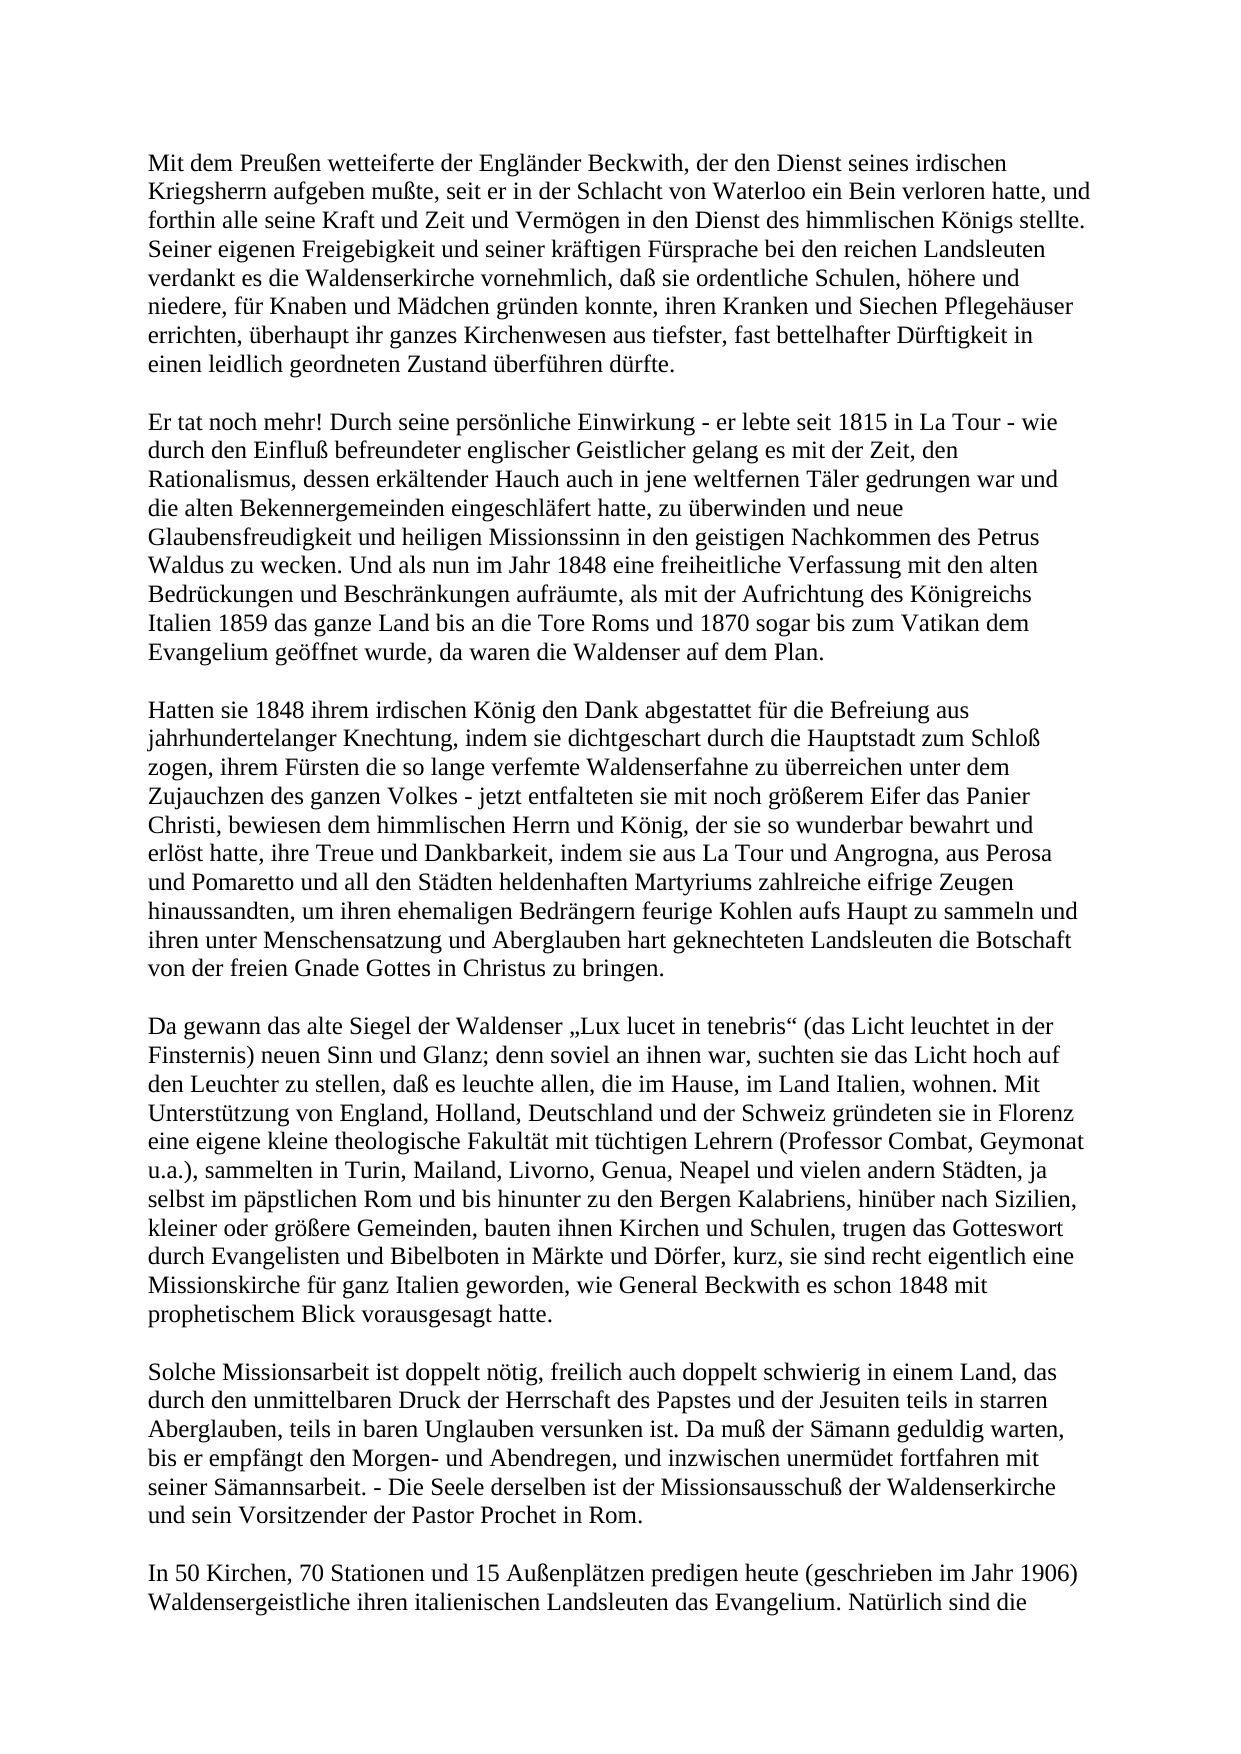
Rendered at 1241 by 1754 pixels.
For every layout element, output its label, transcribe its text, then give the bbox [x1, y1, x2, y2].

text Er tat noch mehr! Durch seine persönliche Einwirkung - er lebte seit 1815 in La Tour - wie durch den Einfluß befreundeter englischer Geistlicher gelang es mit der Zeit, den Rationalismus, dessen erkältender Hauch auch in jene weltfernen Täler gedrungen war und die alten Bekennergemeinden eingeschläfert hatte, zu überwinden und neue Glaubensfreudigkeit und heiligen Missionssinn in den geistigen Nachkommen des Petrus Waldus zu wecken. Und als nun im Jahr 1848 eine freiheitliche Verfassung mit den alten Bedrückungen und Beschränkungen aufräumte, als mit der Aufrichtung des Königreichs Italien 1859 das ganze Land bis an die Tore Roms und 1870 sogar bis zum Vatikan dem Evangelium geöffnet wurde, da waren die Waldenser auf dem Plan. [148, 407, 1093, 666]
text Da gewann das alte Siegel der Waldenser „Lux lucet in tenebris“ (das Licht leuchtet in der Finsternis) neuen Sinn und Glanz; denn soviel an ihnen war, suchten sie das Licht hoch auf den Leuchter zu stellen, daß es leuchte allen, die im Hause, im Land Italien, wohnen. Mit Unterstützung von England, Holland, Deutschland und der Schweiz gründeten sie in Florenz eine eigene kleine theologische Fakultät mit tüchtigen Lehrern (Professor Combat, Geymonat u.a.), sammelten in Turin, Mailand, Livorno, Genua, Neapel und vielen andern Städten, ja selbst im päpstlichen Rom und bis hinunter zu den Bergen Kalabriens, hinüber nach Sizilien, kleiner oder größere Gemeinden, bauten ihnen Kirchen und Schulen, trugen das Gotteswort durch Evangelisten und Bibelboten in Märkte und Dörfer, kurz, sie sind recht eigentlich eine Missionskirche für ganz Italien geworden, wie General Beckwith es schon 1848 mit prophetischem Blick vorausgesagt hatte. [148, 1011, 1093, 1328]
text Hatten sie 1848 ihrem irdischen König den Dank abgestattet für die Befreiung aus jahrhundertelanger Knechtung, indem sie dichtgeschart durch die Hauptstadt zum Schloß zogen, ihrem Fürsten die so lange verfemte Waldenserfahne zu überreichen unter dem Zujauchzen des ganzen Volkes - jetzt entfalteten sie mit noch größerem Eifer das Panier Christi, bewiesen dem himmlischen Herrn und König, der sie so wunderbar bewahrt und erlöst hatte, ihre Treue und Dankbarkeit, indem sie aus La Tour und Angrogna, aus Perosa und Pomaretto und all den Städten heldenhaften Martyriums zahlreiche eifrige Zeugen hinaussandten, um ihren ehemaligen Bedrängern feurige Kohlen aufs Haupt zu sammeln und ihren unter Menschensatzung und Aberglauben hart geknechteten Landsleuten die Botschaft von der freien Gnade Gottes in Christus zu bringen. [148, 695, 1093, 982]
text Mit dem Preußen wetteiferte der Engländer Beckwith, der den Dienst seines irdischen Kriegsherrn aufgeben mußte, seit er in der Schlacht von Waterloo ein Bein verloren hatte, und forthin alle seine Kraft und Zeit und Vermögen in den Dienst des himmlischen Königs stellte. Seiner eigenen Freigebigkeit und seiner kräftigen Fürsprache bei den reichen Landsleuten verdankt es die Waldenserkirche vornehmlich, daß sie ordentliche Schulen, höhere und niedere, für Knaben und Mädchen gründen konnte, ihren Kranken und Siechen Pflegehäuser errichten, überhaupt ihr ganzes Kirchenwesen aus tiefster, fast bettelhafter Dürftigkeit in einen leidlich geordneten Zustand überführen dürfte. [148, 148, 1093, 378]
text Solche Missionsarbeit ist doppelt nötig, freilich auch doppelt schwierig in einem Land, das durch den unmittelbaren Druck der Herrschaft des Papstes und der Jesuiten teils in starren Aberglauben, teils in baren Unglauben versunken ist. Da muß der Sämann geduldig warten, bis er empfängt den Morgen- und Abendregen, und inzwischen unermüdet fortfahren mit seiner Sämannsarbeit. - Die Seele derselben ist der Missionsausschuß der Waldenserkirche und sein Vorsitzender der Pastor Prochet in Rom. [148, 1357, 1093, 1529]
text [148, 1558, 1093, 1616]
